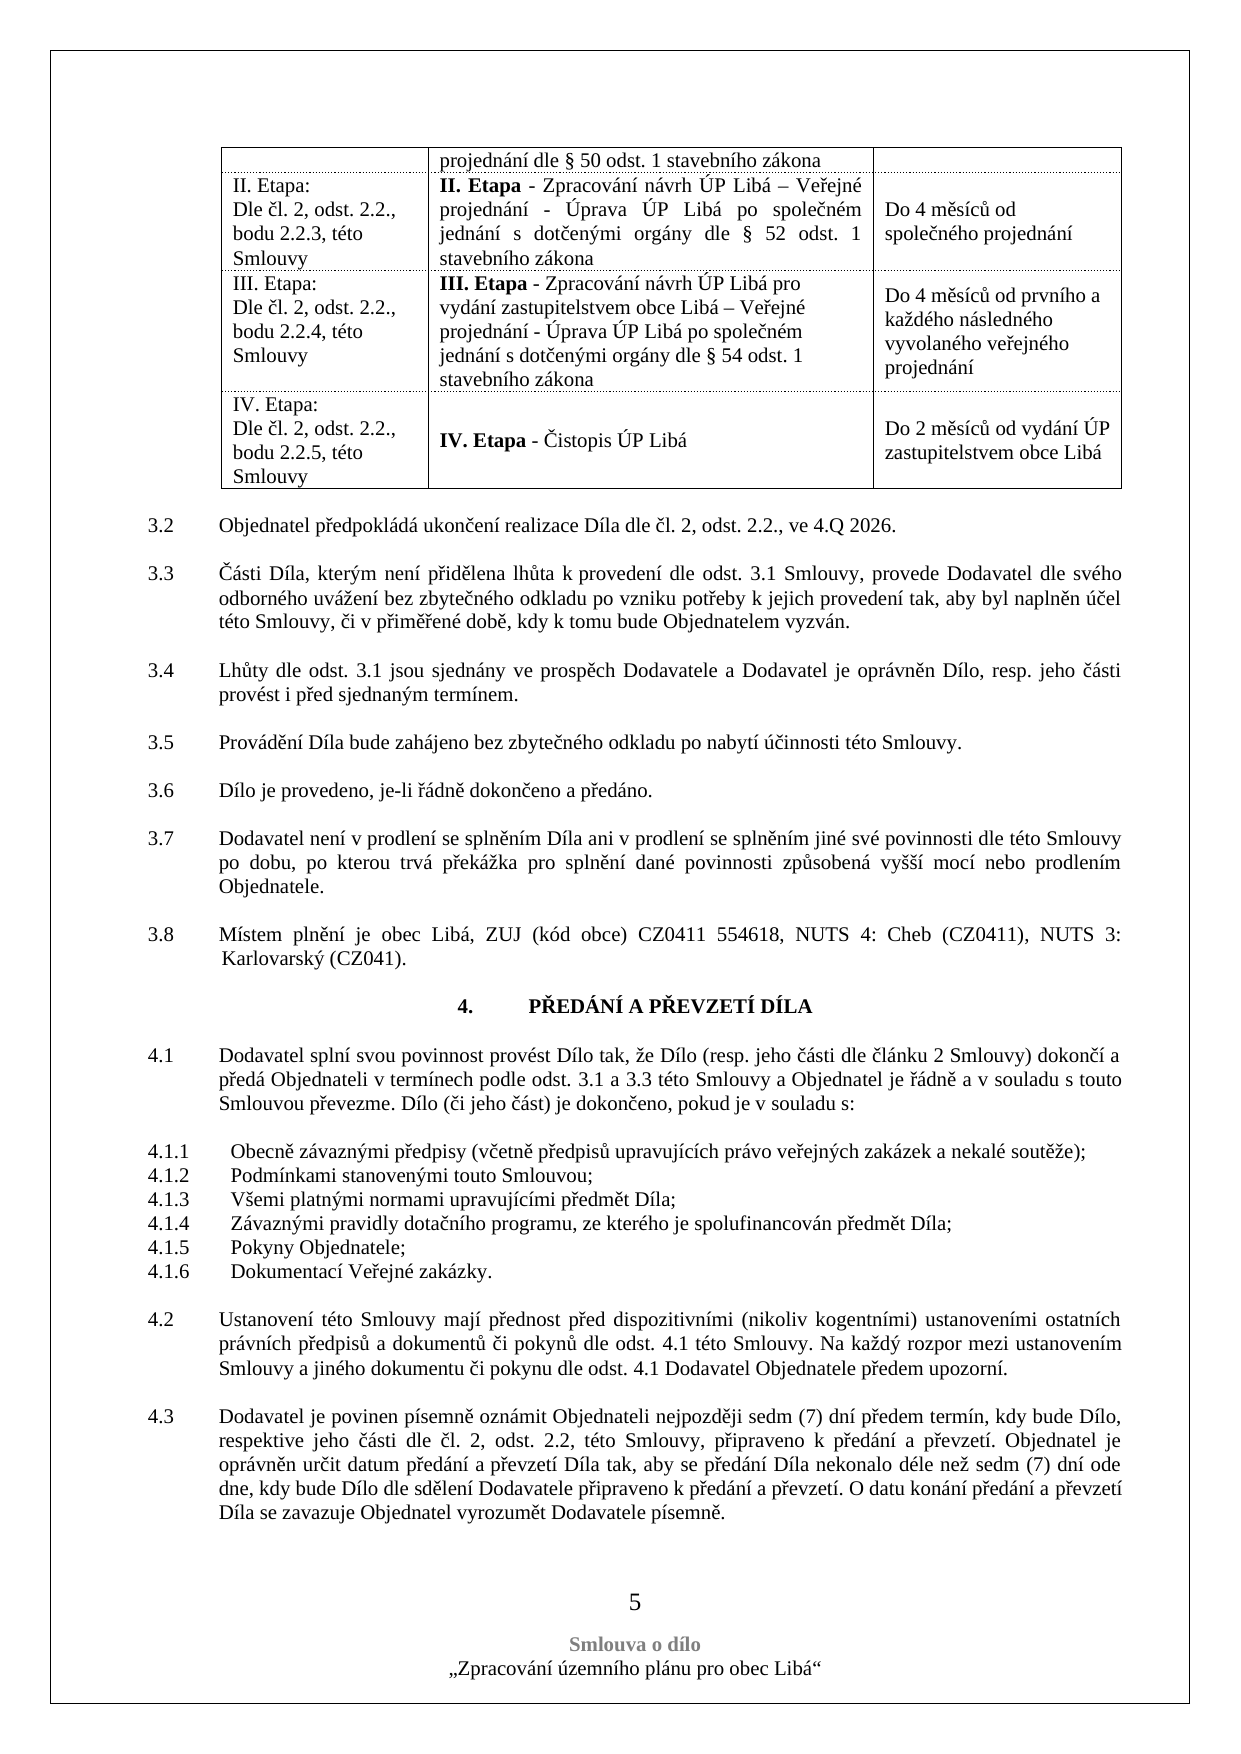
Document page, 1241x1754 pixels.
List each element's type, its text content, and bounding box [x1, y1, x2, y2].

table_cell III. Etapa - Zpracování návrh ÚP Libá pro vydání zastupitelstvem obce Libá – Veřejné projednání - Úprava ÚP Libá po společném jednání s dotčenými orgány dle § 54 odst. 1 stavebního zákona [429, 270, 873, 391]
list Dokumentací Veřejné zakázky. [148, 1259, 1122, 1283]
list Všemi platnými normami upravujícími předmět Díla; [148, 1187, 1122, 1211]
text Dodavatel je povinen písemně oznámit Objednateli nejpozději sedm (7) dní předem termín, kdy bude Dílo, respektive jeho části dle čl. 2, odst. 2.2, této Smlouvy, připraveno k předání a převzetí. Objednatel je oprávněn určit datum předání a převzetí Díla tak, aby se předání Díla nekonalo déle než sedm (7) dní ode dne, kdy bude Dílo dle sdělení Dodavatele připraveno k předání a převzetí. O datu konání předání a převzetí Díla se zavazuje Objednatel vyrozumět Dodavatele písemně. [148, 1403, 1122, 1524]
table_cell II. Etapa: Dle čl. 2, odst. 2.2., bodu 2.2.3, této Smlouvy [222, 172, 428, 269]
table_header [429, 148, 873, 172]
list Podmínkami stanovenými touto Smlouvou; [148, 1163, 1122, 1187]
text Objednatel předpokládá ukončení realizace Díla dle čl. 2, odst. 2.2., ve 4.Q 2026. [148, 513, 1122, 537]
text Části Díla, kterým není přidělena lhůta k provedení dle odst. 3.1 Smlouvy, provede Dodavatel dle svého odborného uvážení bez zbytečného odkladu po vzniku potřeby k jejich provedení tak, aby byl naplněn účel této Smlouvy, či v přiměřené době, kdy k tomu bude Objednatelem vyzván. [148, 561, 1122, 633]
text Dodavatel splní svou povinnost provést Dílo tak, že Dílo (resp. jeho části dle článku 2 Smlouvy) dokončí a předá Objednateli v termínech podle odst. 3.1 a 3.2 této Smlouvy a Objednatel je řádně a v souladu s touto Smlouvou převezme. Dílo (či jeho část) je dokončeno, pokud je v souladu s: [148, 1043, 1122, 1115]
table_cell Do 4 měsíců od společného projednání [874, 172, 1121, 269]
text Provádění Díla bude zahájeno bez zbytečného odkladu po nabytí účinnosti této Smlouvy. [148, 730, 1122, 754]
table_cell IV. Etapa: Dle čl. 2, odst. 2.2., bodu 2.2.5, této Smlouvy [222, 391, 428, 488]
table_cell Do 2 měsíců od vydání ÚP zastupitelstvem obce Libá [874, 391, 1121, 488]
text Lhůty dle odst. 3.1 jsou sjednány ve prospěch Dodavatele a Dodavatel je oprávněn Dílo, resp. jeho části provést i před sjednaným termínem. [148, 658, 1122, 706]
table_cell II. Etapa - Zpracování návrh ÚP Libá – Veřejné projednání - Úprava ÚP Libá po společném jednání s dotčenými orgány dle § 52 odst. 1 stavebního zákona [429, 172, 873, 269]
table_cell Do 4 měsíců od prvního a každého následného vyvolaného veřejného projednání [874, 270, 1121, 391]
text Dílo je provedeno, je-li řádně dokončeno a předáno. [148, 778, 1122, 802]
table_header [222, 148, 428, 172]
table_cell III. Etapa: Dle čl. 2, odst. 2.2., bodu 2.2.4, této Smlouvy [222, 270, 428, 391]
list Pokyny Objednatele; [148, 1235, 1122, 1259]
text Dodavatel není v prodlení se splněním Díla ani v prodlení se splněním jiné své povinnosti dle této Smlouvy po dobu, po kterou trvá překážka pro splnění dané povinnosti způsobená vyšší mocí nebo prodlením Objednatele. [148, 826, 1122, 898]
list Obecně závaznými předpisy (včetně předpisů upravujících právo veřejných zakázek a nekalé soutěže); [148, 1139, 1122, 1163]
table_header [874, 148, 1121, 172]
table_cell IV. Etapa - Čistopis ÚP Libá [429, 391, 873, 488]
text PŘEDÁNÍ A PŘEVZETÍ DÍLA [148, 994, 1122, 1018]
list Závaznými pravidly dotačního programu, ze kterého je spolufinancován předmět Díla; [148, 1211, 1122, 1235]
text Místem plnění je obec Libá, ZUJ (kód obce) CZ0411 554618, NUTS 4: Cheb (CZ0411), NUTS 3: Karlovarský (CZ041). [148, 922, 1122, 970]
text Ustanovení této Smlouvy mají přednost před dispozitivními (nikoliv kogentními) ustanoveními ostatních právních předpisů a dokumentů či pokynů dle odst. 4.1 této Smlouvy. Na každý rozpor mezi ustanovením Smlouvy a jiného dokumentu či pokynu dle odst. 4.1 Dodavatel Objednatele předem upozorní. [148, 1307, 1122, 1379]
